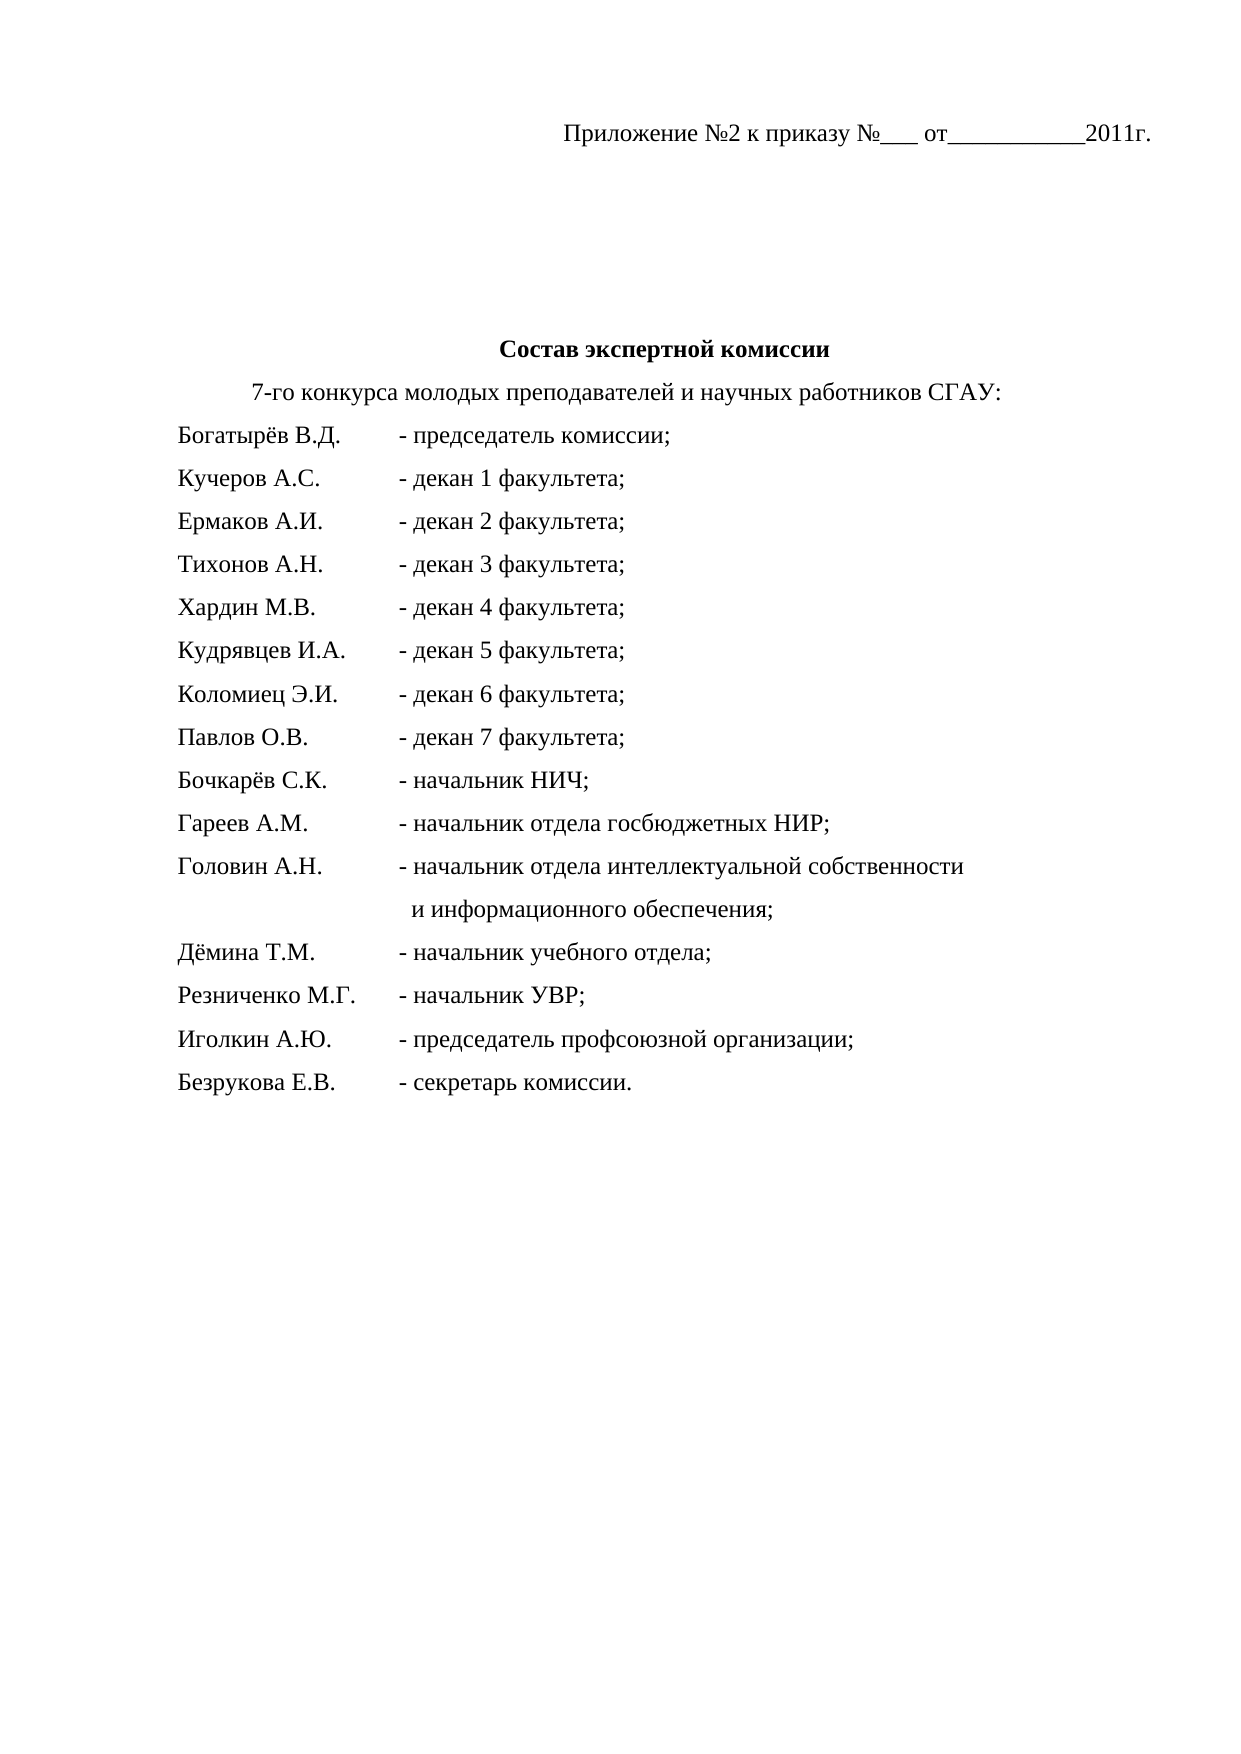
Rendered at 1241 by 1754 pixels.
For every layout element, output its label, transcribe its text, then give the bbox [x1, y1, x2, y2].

text Хардин М.В. - декан 4 факультета; [177, 592, 1152, 621]
text Бочкарёв С.К. - начальник НИЧ; [177, 765, 1152, 794]
text Состав экспертной комиссии [177, 334, 1152, 362]
text Резниченко М.Г. - начальник УВР; [177, 981, 1152, 1009]
text 7-го конкурса молодых преподавателей и научных работников СГАУ: [177, 377, 1152, 406]
text Павлов О.В. - декан 7 факультета; [177, 722, 1152, 751]
text Кудрявцев И.А. - декан 5 факультета; [177, 636, 1152, 664]
text Головин А.Н. - начальник отдела интеллектуальной собственности [177, 851, 1152, 880]
text Приложение №2 к приказу №___ от___________2011г. [177, 118, 1152, 147]
text Богатырёв В.Д. - председатель комиссии; [177, 420, 1152, 449]
text Дёмина Т.М. - начальник учебного отдела; [177, 937, 1152, 966]
text Кучеров А.С. - декан 1 факультета; [177, 463, 1152, 492]
text Ермаков А.И. - декан 2 факультета; [177, 506, 1152, 535]
text Тихонов А.Н. - декан 3 факультета; [177, 549, 1152, 578]
text Иголкин А.Ю. - председатель профсоюзной организации; [177, 1024, 1152, 1052]
text Гареев А.М. - начальник отдела госбюджетных НИР; [177, 808, 1152, 837]
text Безрукова Е.В. - секретарь комиссии. [177, 1067, 1152, 1096]
text Коломиец Э.И. - декан 6 факультета; [177, 679, 1152, 707]
text и информационного обеспечения; [398, 894, 1152, 923]
